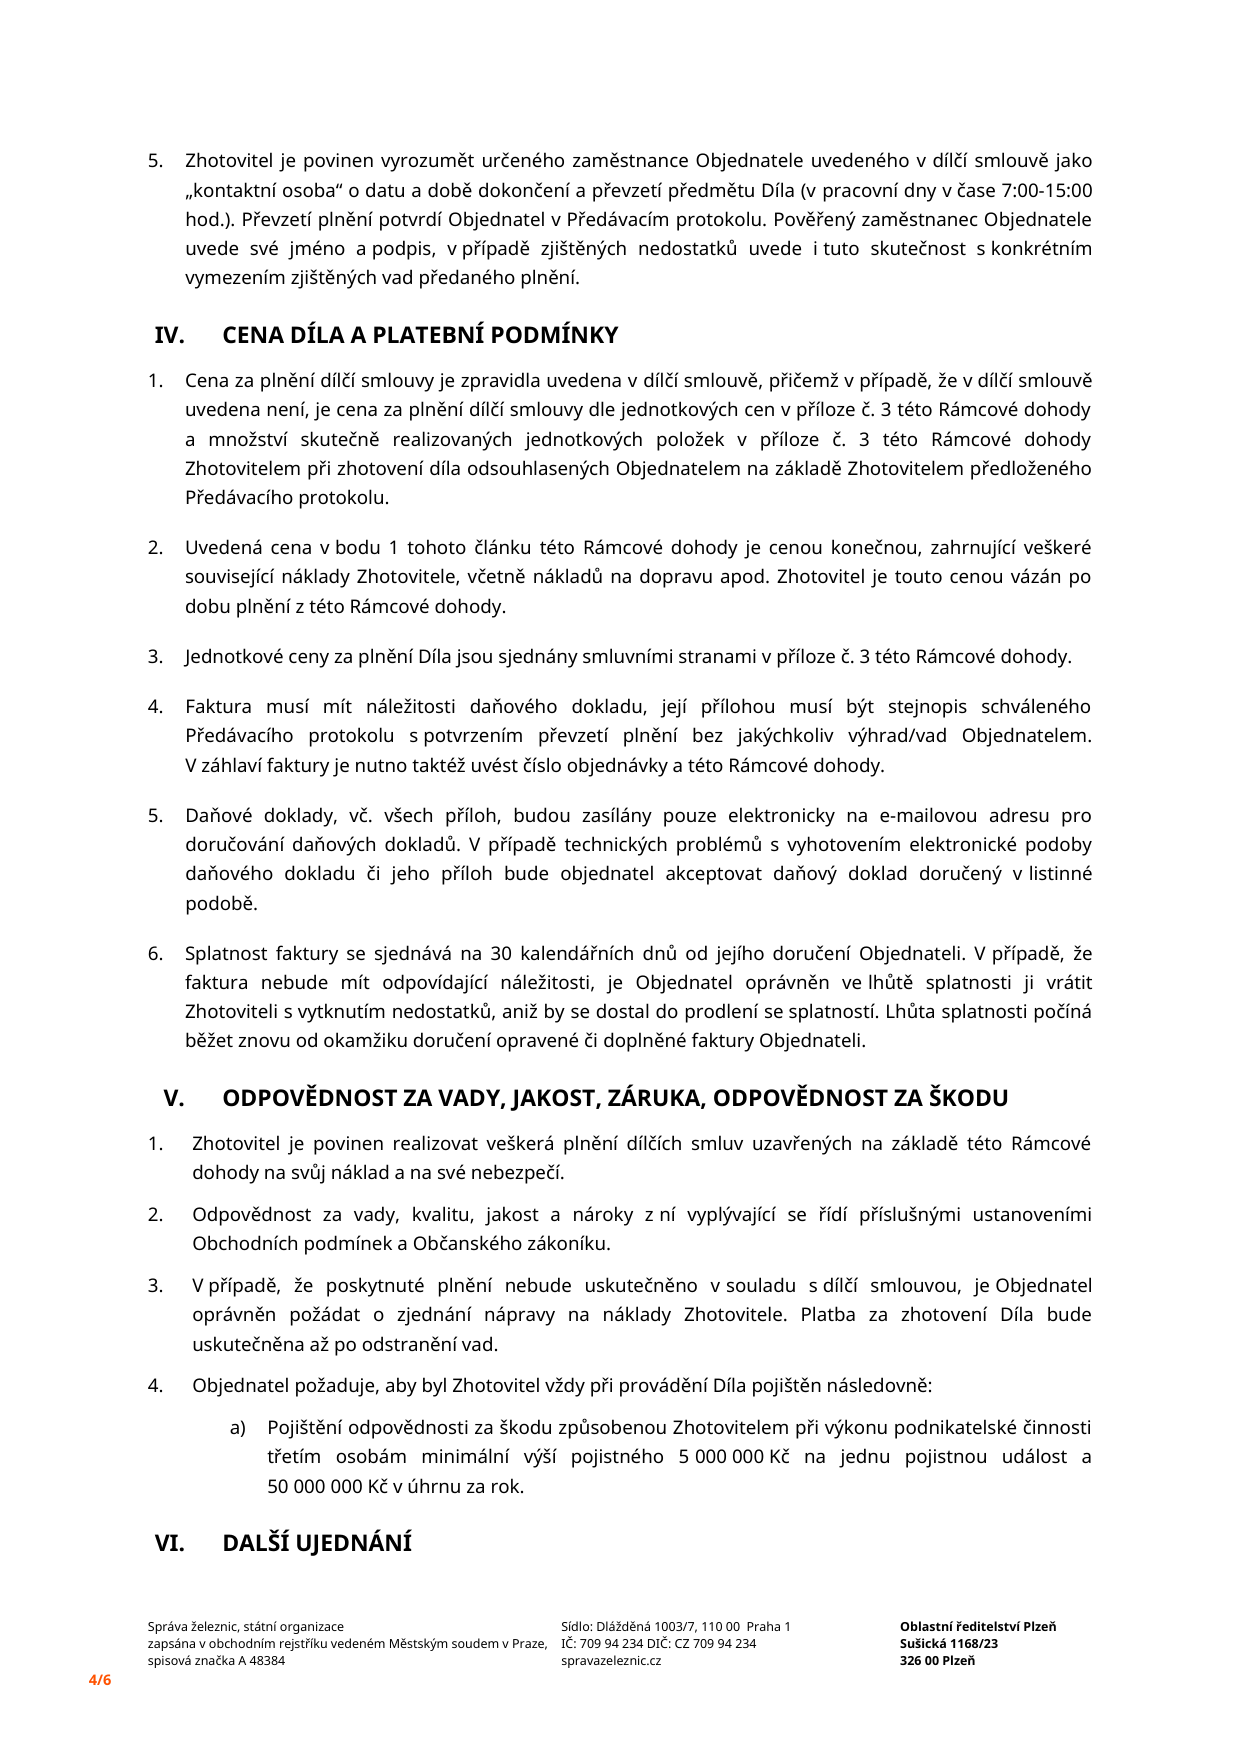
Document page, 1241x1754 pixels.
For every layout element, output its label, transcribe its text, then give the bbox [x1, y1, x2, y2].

list Uvedená cena v bodu 1 tohoto článku této Rámcové dohody je cenou konečnou, zahrnující veškeré související náklady Zhotovitele, včetně nákladů na dopravu apod. Zhotovitel je touto cenou vázán po dobu plnění z této Rámcové dohody. [148, 534, 1093, 619]
list Faktura musí mít náležitosti daňového dokladu, její přílohou musí být stejnopis schváleného Předávacího protokolu s potvrzením převzetí plnění bez jakýchkoliv výhrad/vad Objednatelem. V záhlaví faktury je nutno taktéž uvést číslo objednávky a této Rámcové dohody. [148, 693, 1093, 777]
list ODPOVĚDNOST ZA VADY, JAKOST, ZÁRUKA, ODPOVĚDNOST ZA ŠKODU [185, 1082, 1093, 1113]
list Daňové doklady, vč. všech příloh, budou zasílány pouze elektronicky na e-mailovou adresu pro doručování daňových dokladů. V případě technických problémů s vyhotovením elektronické podoby daňového dokladu či jeho příloh bude objednatel akceptovat daňový doklad doručený v listinné podobě. [148, 802, 1093, 915]
list Odpovědnost za vady, kvalitu, jakost a nároky z ní vyplývající se řídí příslušnými ustanoveními Obchodních podmínek a Občanského zákoníku. [148, 1201, 1093, 1256]
list Jednotkové ceny za plnění Díla jsou sjednány smluvními stranami v příloze č. 3 této Rámcové dohody. [148, 643, 1093, 669]
list V případě, že poskytnuté plnění nebude uskutečněno v souladu s dílčí smlouvou, je Objednatel oprávněn požádat o zjednání nápravy na náklady Zhotovitele. Platba za zhotovení Díla bude uskutečněna až po odstranění vad. [148, 1272, 1093, 1357]
list Zhotovitel je povinen realizovat veškerá plnění dílčích smluv uzavřených na základě této Rámcové dohody na svůj náklad a na své nebezpečí. [148, 1130, 1093, 1185]
text Zhotovitel je povinen vyrozumět určeného zaměstnance Objednatele uvedeného v dílčí smlouvě jako „kontaktní osoba“ o datu a době dokončení a převzetí předmětu Díla (v pracovní dny v čase 7:00-15:00 hod.). Převzetí plnění potvrdí Objednatel v Předávacím protokolu. Pověřený zaměstnanec Objednatele uvede své jméno a podpis, v případě zjištěných nedostatků uvede i tuto skutečnost s konkrétním vymezením zjištěných vad předaného plnění. [148, 148, 1093, 290]
list Cena za plnění dílčí smlouvy je zpravidla uvedena v dílčí smlouvě, přičemž v případě, že v dílčí smlouvě uvedena není, je cena za plnění dílčí smlouvy dle jednotkových cen v příloze č. 3 této Rámcové dohody a množství skutečně realizovaných jednotkových položek v příloze č. 3 této Rámcové dohody Zhotovitelem při zhotovení díla odsouhlasených Objednatelem na základě Zhotovitelem předloženého Předávacího protokolu. [148, 367, 1093, 510]
list DALŠÍ UJEDNÁNÍ [185, 1527, 1093, 1559]
list Pojištění odpovědnosti za škodu způsobenou Zhotovitelem při výkonu podnikatelské činnosti třetím osobám minimální výší pojistného 5 000 000 Kč na jednu pojistnou událost a 50 000 000 Kč v úhrnu za rok. [229, 1414, 1093, 1499]
list Splatnost faktury se sjednává na 30 kalendářních dnů od jejího doručení Objednateli. V případě, že faktura nebude mít odpovídající náležitosti, je Objednatel oprávněn ve lhůtě splatnosti ji vrátit Zhotoviteli s vytknutím nedostatků, aniž by se dostal do prodlení se splatností. Lhůta splatnosti počíná běžet znovu od okamžiku doručení opravené či doplněné faktury Objednateli. [148, 940, 1093, 1053]
list Objednatel požaduje, aby byl Zhotovitel vždy při provádění Díla pojištěn následovně: [148, 1373, 1093, 1398]
list CENA DÍLA A PLATEBNÍ PODMÍNKY [185, 319, 1093, 350]
